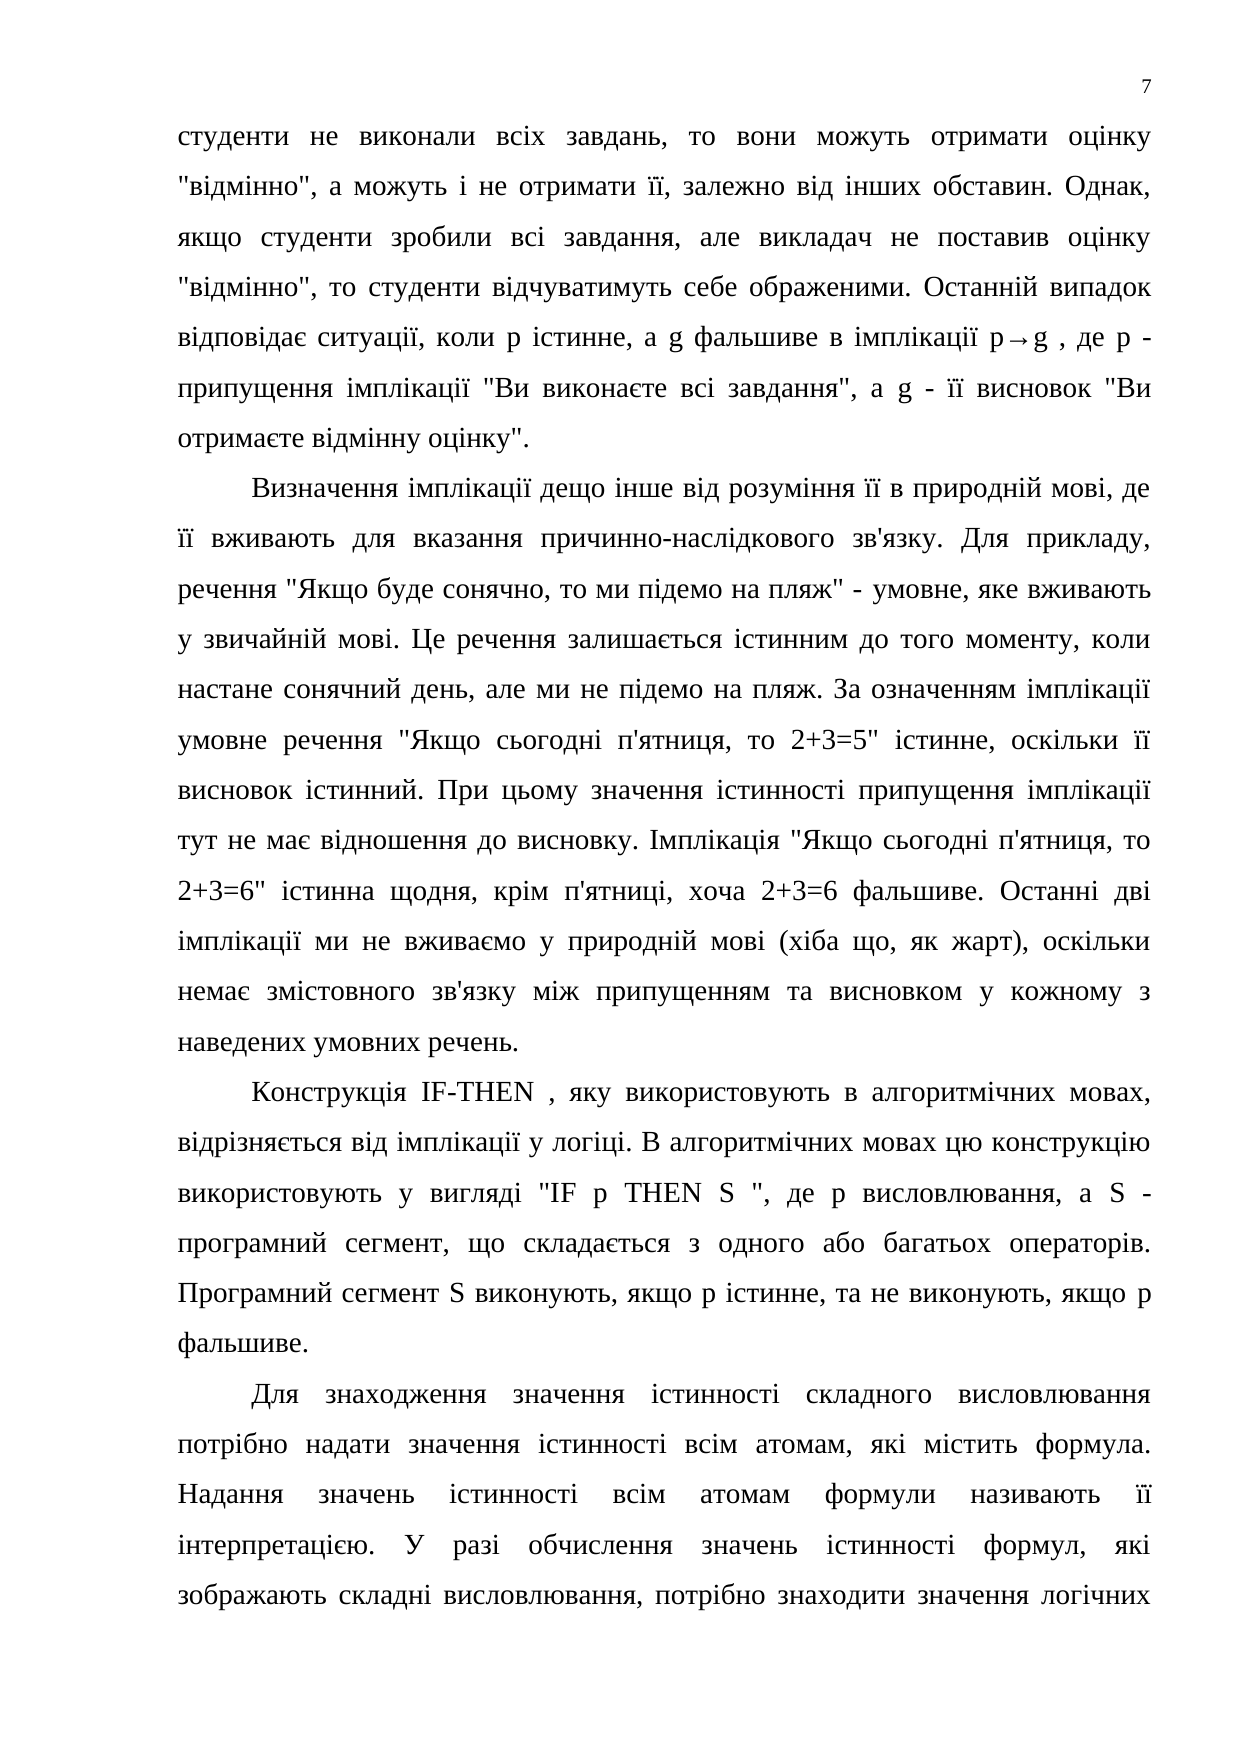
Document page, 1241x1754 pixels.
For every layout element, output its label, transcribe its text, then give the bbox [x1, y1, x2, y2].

text Визначення імплікації дещо інше від розуміння її в природній мові, де її вживають для вказання причинно-наслідкового зв'язку. Для прикладу, речення "Якщо буде сонячно, то ми підемо на пляж" - умовне, яке вживають у звичайній мові. Це речення залишається істинним до того моменту, коли настане сонячний день, але ми не підемо на пляж. За означенням імплікації умовне речення "Якщо сьогодні п'ятниця, то 2+3=5" істинне, оскільки її висновок істинний. При цьому значення істинності припущення імплікації тут не має відношення до висновку. Імплікація "Якщо сьогодні п'ятниця, то 2+3=6" істинна щодня, крім п'ятниці, хоча 2+3=6 фальшиве. Останні дві імплікації ми не вживаємо у природній мові (хіба що, як жарт), оскільки немає змістовного зв'язку між припущенням та висновком у кожному з наведених умовних речень. [177, 470, 1152, 1057]
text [177, 1376, 1152, 1611]
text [177, 118, 1152, 453]
text Конструкція IF-THEN , яку використовують в алгоритмічних мовах, відрізняється від імплікації у логіці. В алгоритмічних мовах цю конструкцію використовують у вигляді "ІF р ТНЕN S ", де р висловлювання, а S - програмний сегмент, що складається з одного або багатьох операторів. Програмний сегмент S виконують, якщо р істинне, та не виконують, якщо p фальшиве. [177, 1074, 1152, 1359]
